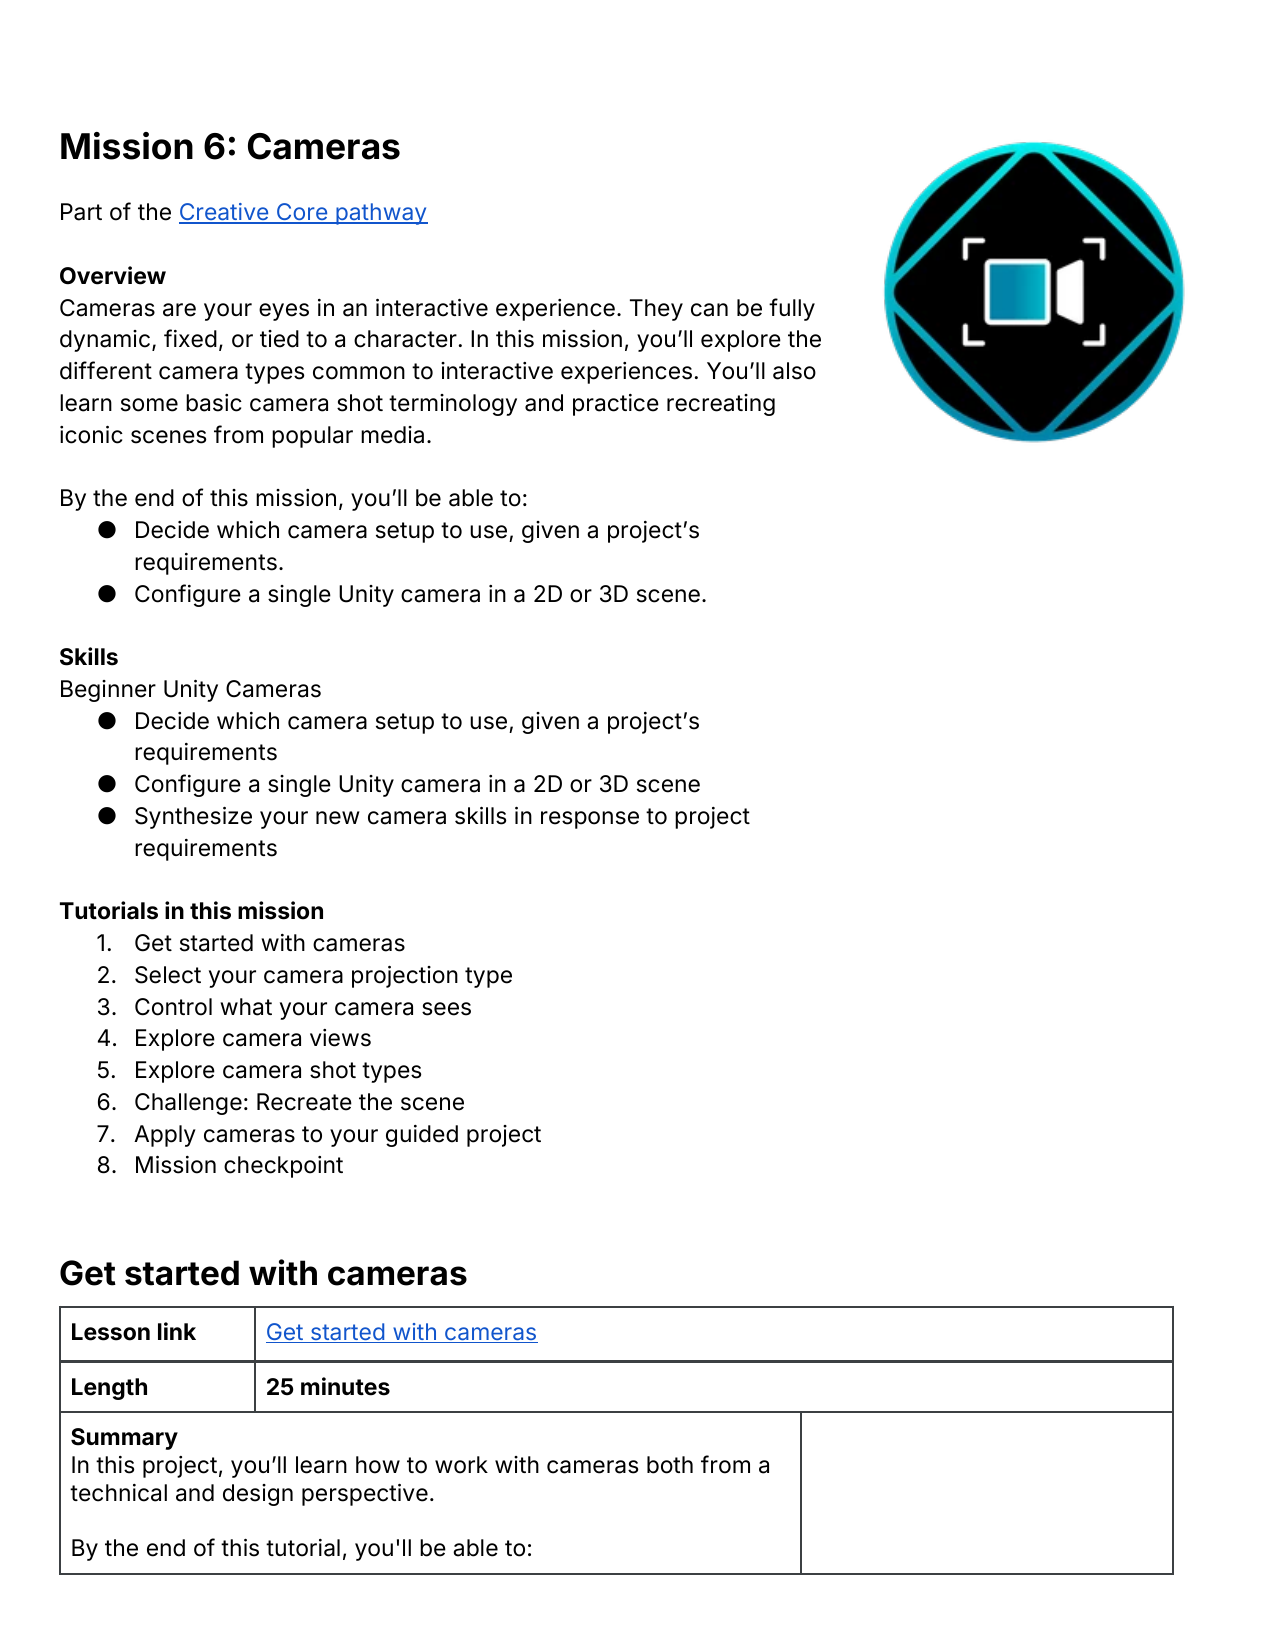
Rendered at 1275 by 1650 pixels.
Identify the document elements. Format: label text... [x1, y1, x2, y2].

table_cell 25 minutes [256, 1363, 1172, 1411]
table_header Lesson link [61, 1308, 254, 1360]
table_cell Summary In this project, you’ll learn how to work with cameras both from a technical and design perspective. By the end of this tutorial, you'll be able to: Distinguish between various camera viewpoints in order to give end users the appropriate orientation to the scene. Explore the effects of camera setup on the user’s experience. Materials CC_Cameras.zip Related documentation Cameras Overview Documentation Skills Beginner Unity Cameras Decide which camera setup to use, given a project’s requirements [61, 1413, 800, 1572]
list Challenge: Recreate the scene [96, 1088, 842, 1116]
picture [877, 135, 1191, 449]
list Control what your camera sees [96, 993, 842, 1021]
list Decide which camera setup to use, given a project’s requirements [96, 707, 842, 766]
subtitle Mission 6: Cameras [59, 128, 783, 167]
list Configure a single Unity camera in a 2D or 3D scene [96, 770, 842, 798]
text Tutorials in this mission [59, 897, 842, 925]
list Get started with cameras [96, 929, 842, 957]
text Beginner Unity Cameras [59, 675, 842, 703]
text By the end of this mission, you’ll be able to: [59, 484, 842, 512]
text Cameras are your eyes in an interactive experience. They can be fully dynamic, fixed, or tied to a character. In this mission, you’ll explore the different camera types common to interactive experiences. You’ll also learn some basic camera shot terminology and practice recreating iconic scenes from popular media. [59, 294, 842, 449]
list Select your camera projection type [96, 961, 842, 989]
text Part of the Creative Core pathway [59, 198, 842, 226]
list Explore camera views [96, 1024, 842, 1052]
subtitle Get started with cameras [59, 1253, 987, 1293]
list Configure a single Unity camera in a 2D or 3D scene. [96, 580, 842, 607]
list Apply cameras to your guided project [96, 1120, 842, 1148]
list Explore camera shot types [96, 1056, 842, 1084]
table_cell [802, 1413, 1172, 1572]
table_header Get started with cameras [256, 1308, 1172, 1360]
list Mission checkpoint [96, 1152, 842, 1179]
text Skills [59, 643, 842, 671]
list Decide which camera setup to use, given a project’s requirements. [96, 516, 842, 576]
table_cell Length [61, 1363, 254, 1411]
list Synthesize your new camera skills in response to project requirements [96, 802, 842, 862]
text Overview [59, 262, 842, 290]
